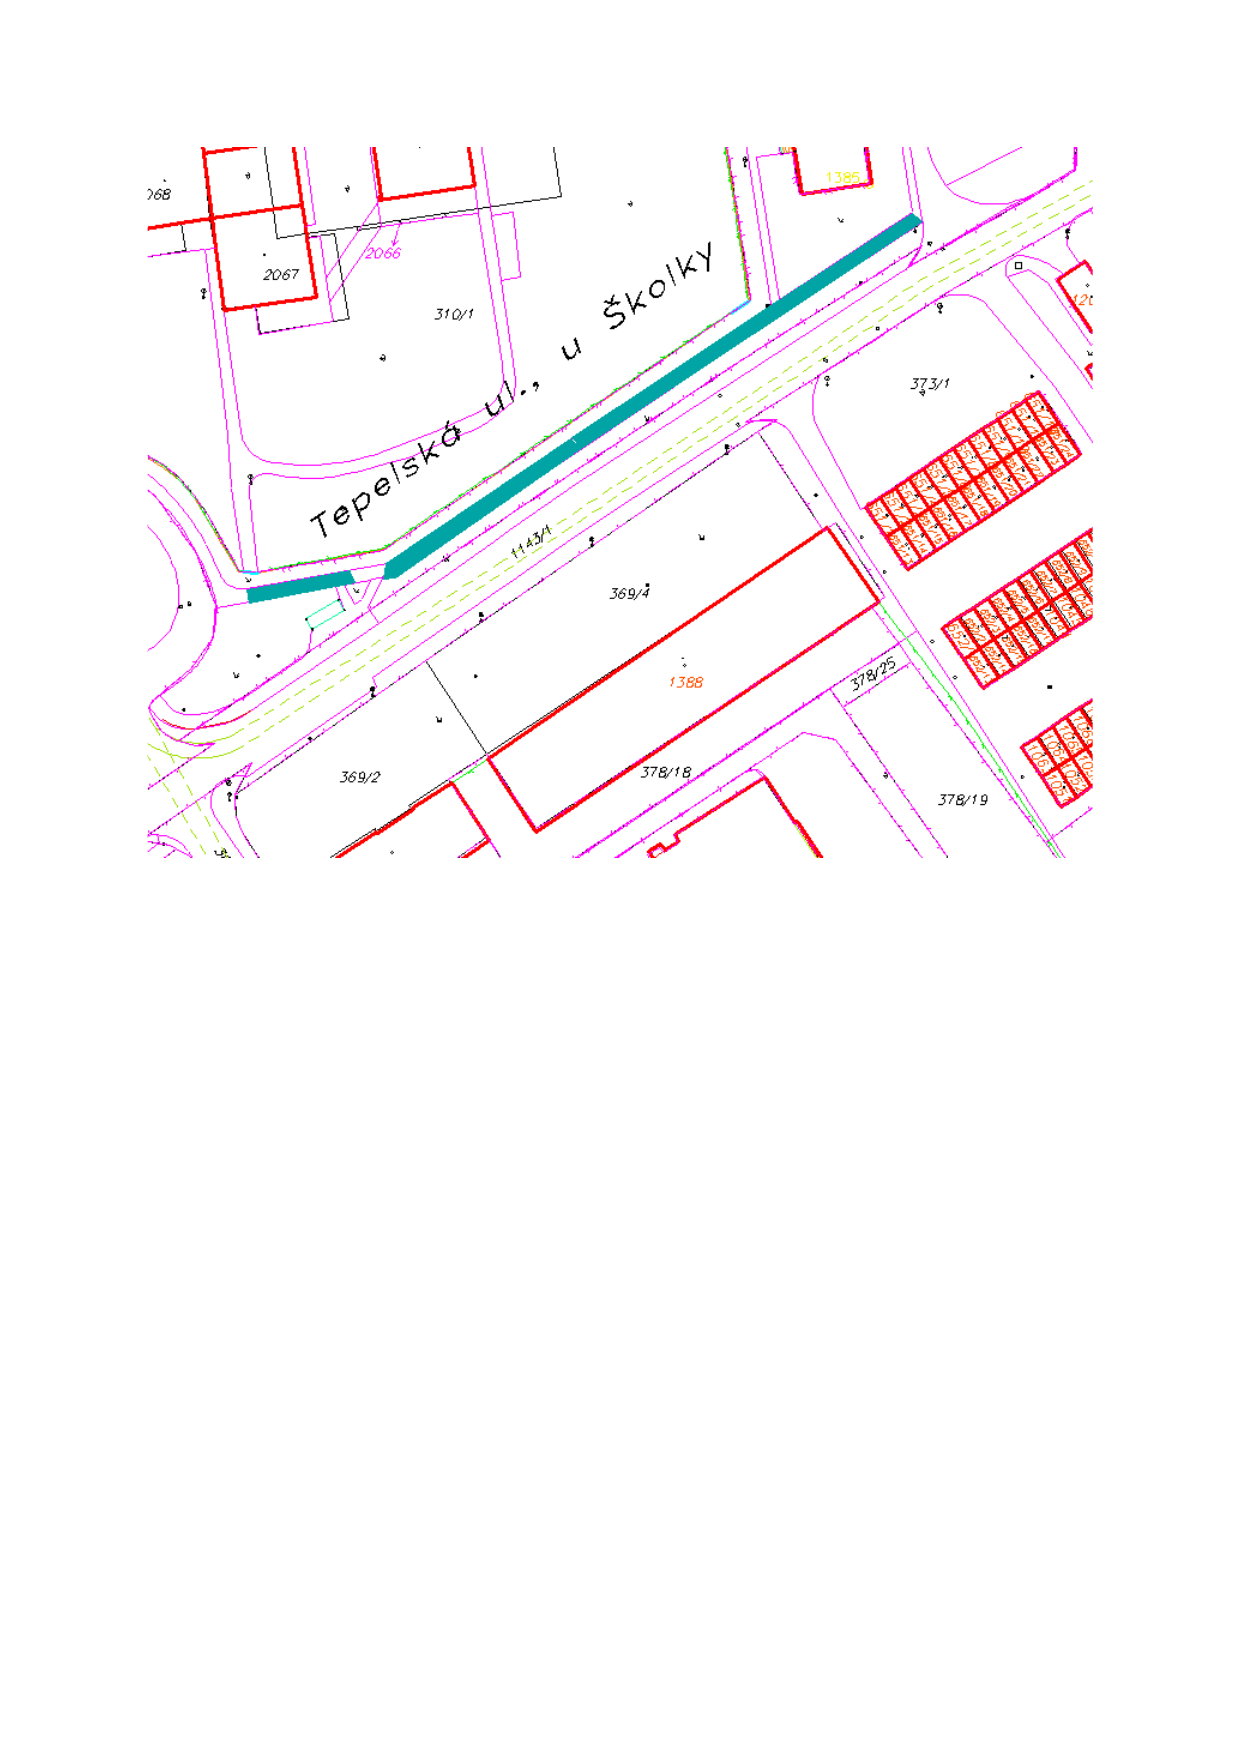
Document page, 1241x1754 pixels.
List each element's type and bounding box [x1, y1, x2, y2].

picture [147, 147, 1093, 858]
